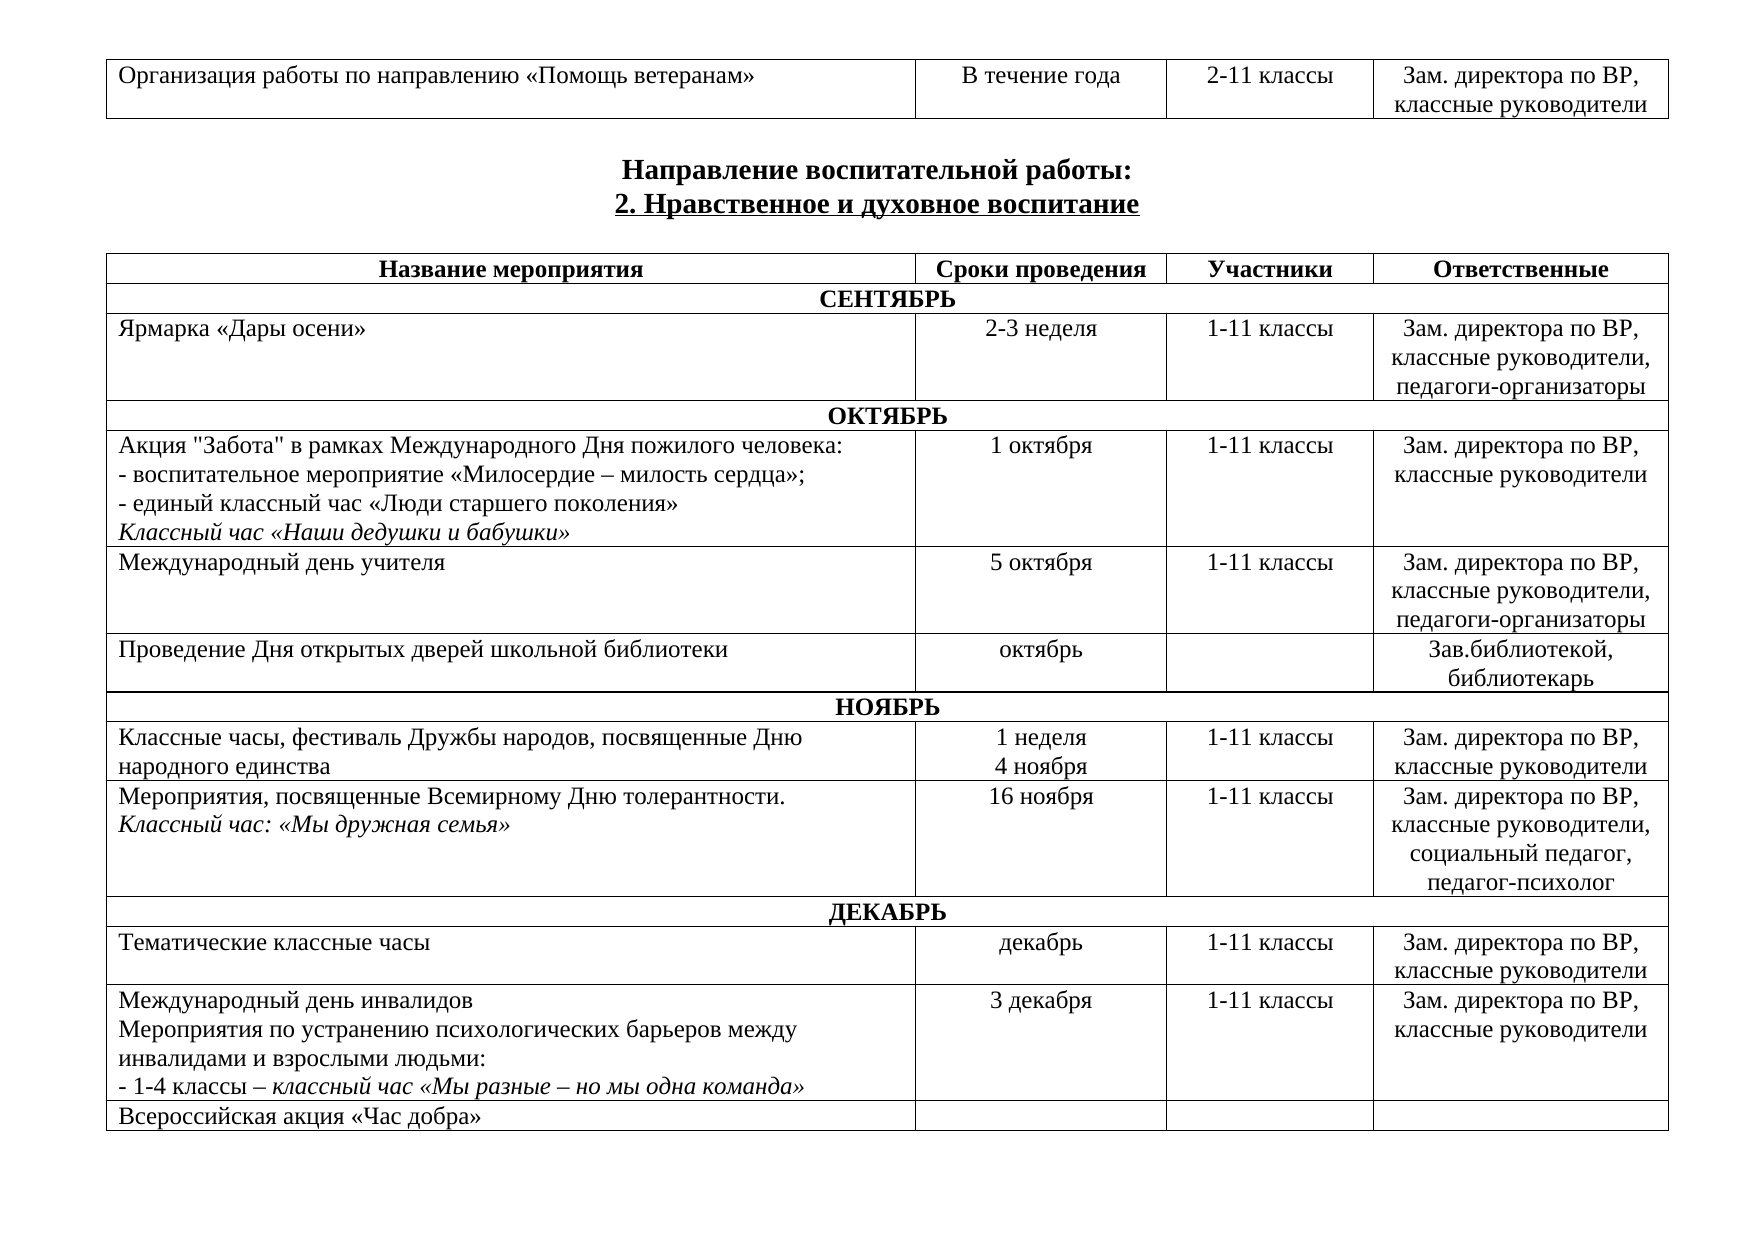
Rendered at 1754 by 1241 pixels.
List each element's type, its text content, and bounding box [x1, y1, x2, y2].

table_cell Проведение Дня открытых дверей школьной библиотеки [107, 634, 915, 691]
table_cell Международный день инвалидов Мероприятия по устранению психологических барьеров между инвалидами и взрослыми людьми: - 1-4 классы – классный час «Мы разные – но мы одна команда» [107, 985, 915, 1100]
table_cell декабрь [916, 927, 1166, 984]
table_cell Классные часы, фестиваль Дружбы народов, посвященные Дню народного единства [107, 722, 915, 780]
table_header Ответственные [1374, 254, 1668, 283]
table_cell [1374, 1101, 1668, 1130]
table_cell Зам. директора по ВР, классные руководители [1374, 927, 1668, 984]
table_cell 1-11 классы [1167, 431, 1373, 546]
table_cell Зам. директора по ВР, классные руководители, педагоги-организаторы [1374, 314, 1668, 400]
table_header Название мероприятия [107, 254, 915, 283]
table_cell 1 октября [916, 431, 1166, 546]
table_cell Зам. директора по ВР, классные руководители, педагоги-организаторы [1374, 547, 1668, 633]
table_cell 1-11 классы [1167, 547, 1373, 633]
table_cell 3 декабря [916, 985, 1166, 1100]
table_cell [916, 1101, 1166, 1130]
table_cell Ярмарка «Дары осени» [107, 314, 915, 400]
table_cell 2-3 неделя [916, 314, 1166, 400]
table_cell октябрь [916, 634, 1166, 691]
table_header Участники [1167, 254, 1373, 283]
table_cell 1-11 классы [1167, 781, 1373, 896]
table_cell [1167, 1101, 1373, 1130]
table_cell СЕНТЯБРЬ [107, 284, 1668, 312]
text 2. Нравственное и духовное воспитание [118, 186, 1636, 219]
table_cell Зам. директора по ВР, классные руководители [1374, 431, 1668, 546]
table_cell 1-11 классы [1167, 722, 1373, 780]
text Направление воспитательной работы: [118, 152, 1636, 186]
table_cell НОЯБРЬ [107, 693, 1668, 721]
table_cell Организация работы по направлению «Помощь ветеранам» [107, 60, 915, 118]
table_cell Международный день учителя [107, 547, 915, 633]
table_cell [1374, 985, 1668, 1100]
table_cell Всероссийская акция «Час добра» [107, 1101, 915, 1130]
table_cell Зам. директора по ВР, классные руководители, социальный педагог, педагог-психолог [1374, 781, 1668, 896]
table_cell 1 неделя 4 ноября [916, 722, 1166, 780]
table_cell 2-11 классы [1167, 60, 1373, 118]
table_cell Зав.библиотекой, библиотекарь [1374, 634, 1668, 691]
table_cell Тематические классные часы [107, 927, 915, 984]
table_cell ДЕКАБРЬ [107, 897, 1668, 926]
table_cell [1167, 634, 1373, 691]
table_cell В течение года [916, 60, 1166, 118]
table_cell 1-11 классы [1167, 314, 1373, 400]
table_cell Зам. директора по ВР, классные руководители [1374, 60, 1668, 118]
table_cell 1-11 классы [1167, 985, 1373, 1100]
table_cell ОКТЯБРЬ [107, 401, 1668, 429]
table_cell 1-11 классы [1167, 927, 1373, 984]
table_cell 5 октября [916, 547, 1166, 633]
table_cell Зам. директора по ВР, классные руководители [1374, 722, 1668, 780]
table_cell 16 ноября [916, 781, 1166, 896]
table_cell Акция "Забота" в рамках Международного Дня пожилого человека: - воспитательное мероприятие «Милосердие – милость сердца»; - единый классный час «Люди старшего поколения» Классный час «Наши дедушки и бабушки» [107, 431, 915, 546]
table_header Сроки проведения [916, 254, 1166, 283]
table_cell Мероприятия, посвященные Всемирному Дню толерантности. Классный час: «Мы дружная семья» [107, 781, 915, 896]
